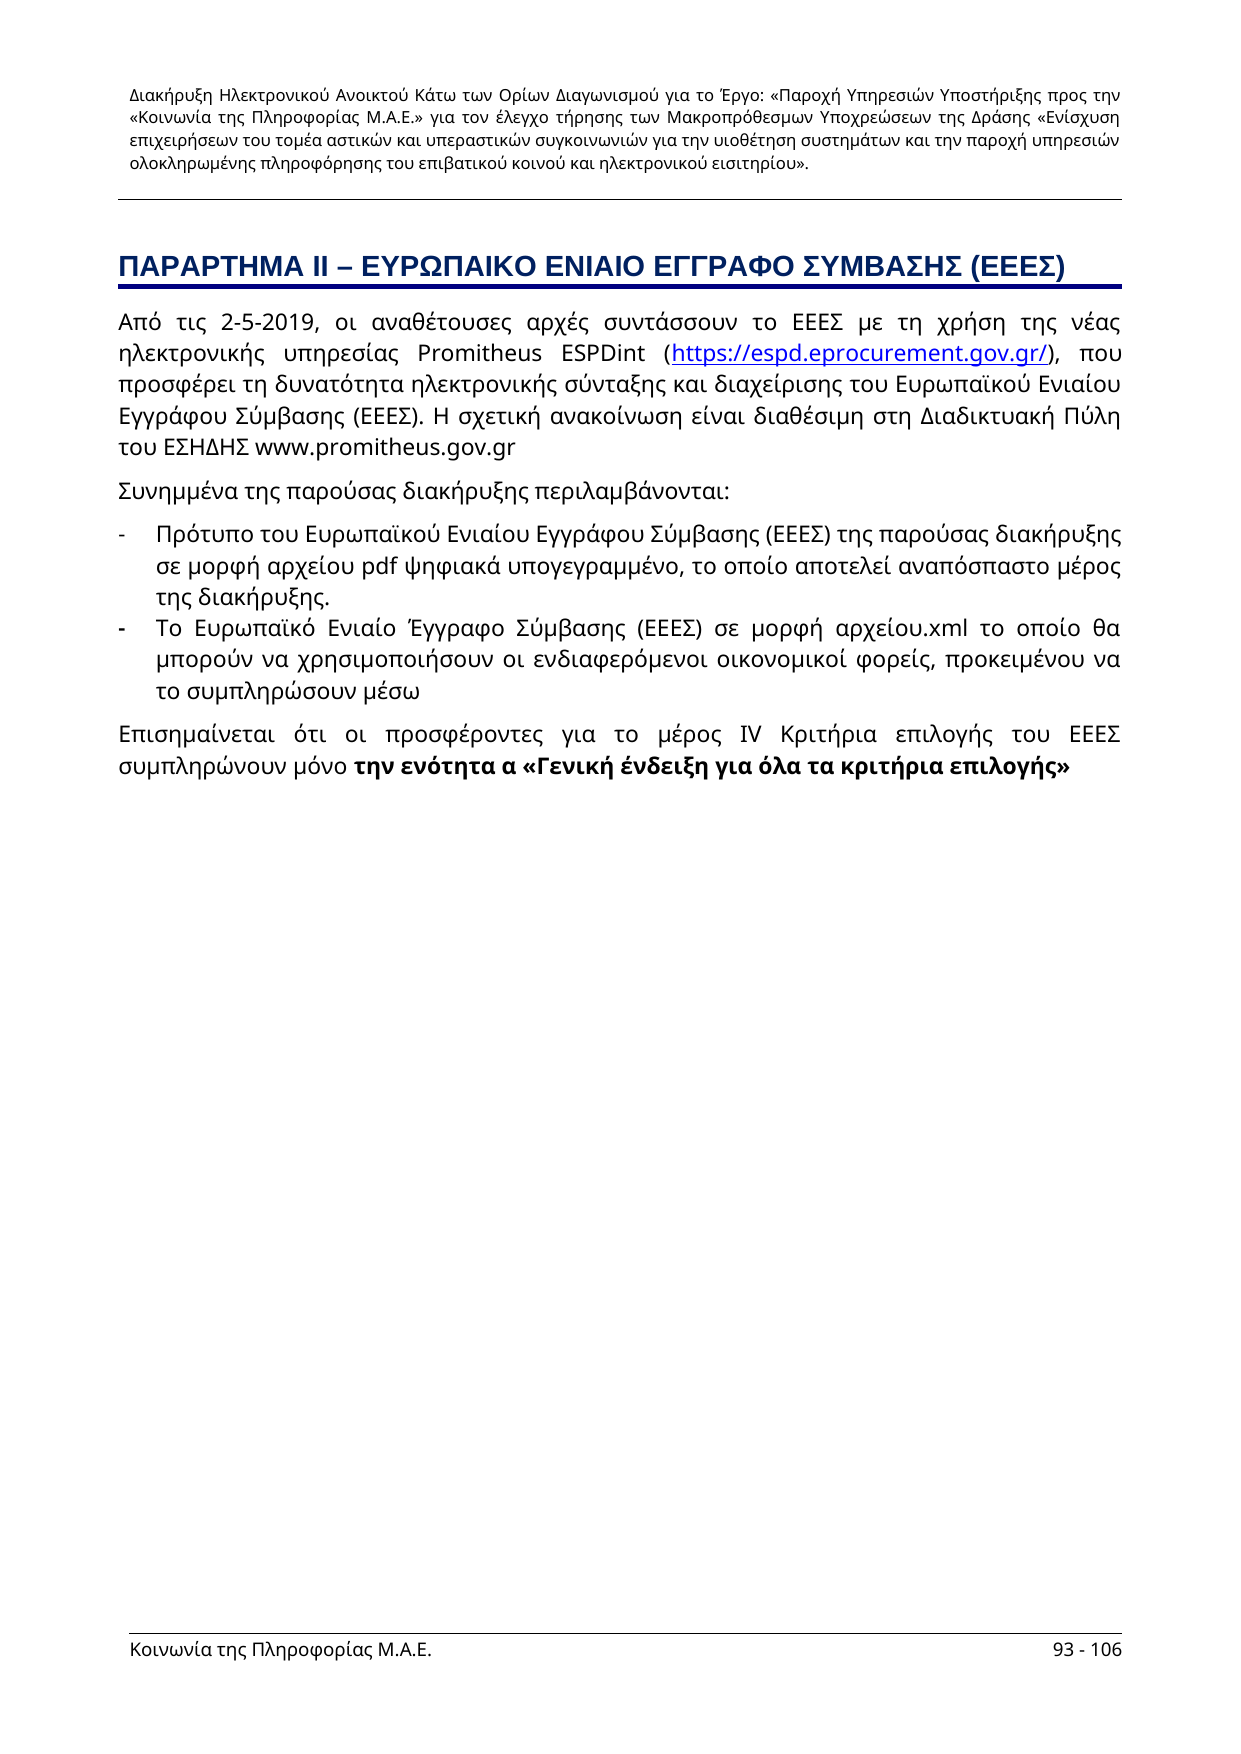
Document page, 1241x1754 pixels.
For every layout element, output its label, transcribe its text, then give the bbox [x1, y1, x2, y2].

subtitle ΠΑΡΑΡΤΗΜΑ ΙΙ – ΕΥΡΩΠΑΙΚΟ ΕΝΙΑΙΟ ΕΓΓΡΑΦΟ ΣΥΜΒΑΣΗΣ (ΕΕΕΣ) [118, 249, 1122, 284]
list Πρότυπο του Ευρωπαϊκού Ενιαίου Εγγράφου Σύμβασης (ΕΕΕΣ) της παρούσας διακήρυξης σε μορφή αρχείου pdf ψηφιακά υπογεγραμμένο, το οποίο αποτελεί αναπόσπαστο μέρος της διακήρυξης. [118, 518, 1122, 612]
text Επισημαίνεται ότι οι προσφέροντες για το μέρος IV Κριτήρια επιλογής του ΕΕΕΣ συμπληρώνουν μόνο την ενότητα α «Γενική ένδειξη για όλα τα κριτήρια επιλογής» [118, 718, 1122, 781]
text Από τις 2-5-2019, οι αναθέτουσες αρχές συντάσσουν το ΕΕΕΣ με τη χρήση της νέας ηλεκτρονικής υπηρεσίας Promitheus ESPDint (https://espd.eprocurement.gov.gr/), που προσφέρει τη δυνατότητα ηλεκτρονικής σύνταξης και διαχείρισης του Ευρωπαϊκού Ενιαίου Εγγράφου Σύμβασης (ΕΕΕΣ). Η σχετική ανακοίνωση είναι διαθέσιμη στη Διαδικτυακή Πύλη του ΕΣΗΔΗΣ www.promitheus.gov.gr [118, 306, 1122, 462]
text Συνημμένα της παρούσας διακήρυξης περιλαμβάνονται: [118, 474, 1122, 506]
list Το Ευρωπαϊκό Ενιαίο Έγγραφο Σύμβασης (ΕΕΕΣ) σε μορφή αρχείου.xml το οποίο θα μπορούν να χρησιμοποιήσουν οι ενδιαφερόμενοι οικονομικοί φορείς, προκειμένου να το συμπληρώσουν μέσω [118, 612, 1122, 706]
